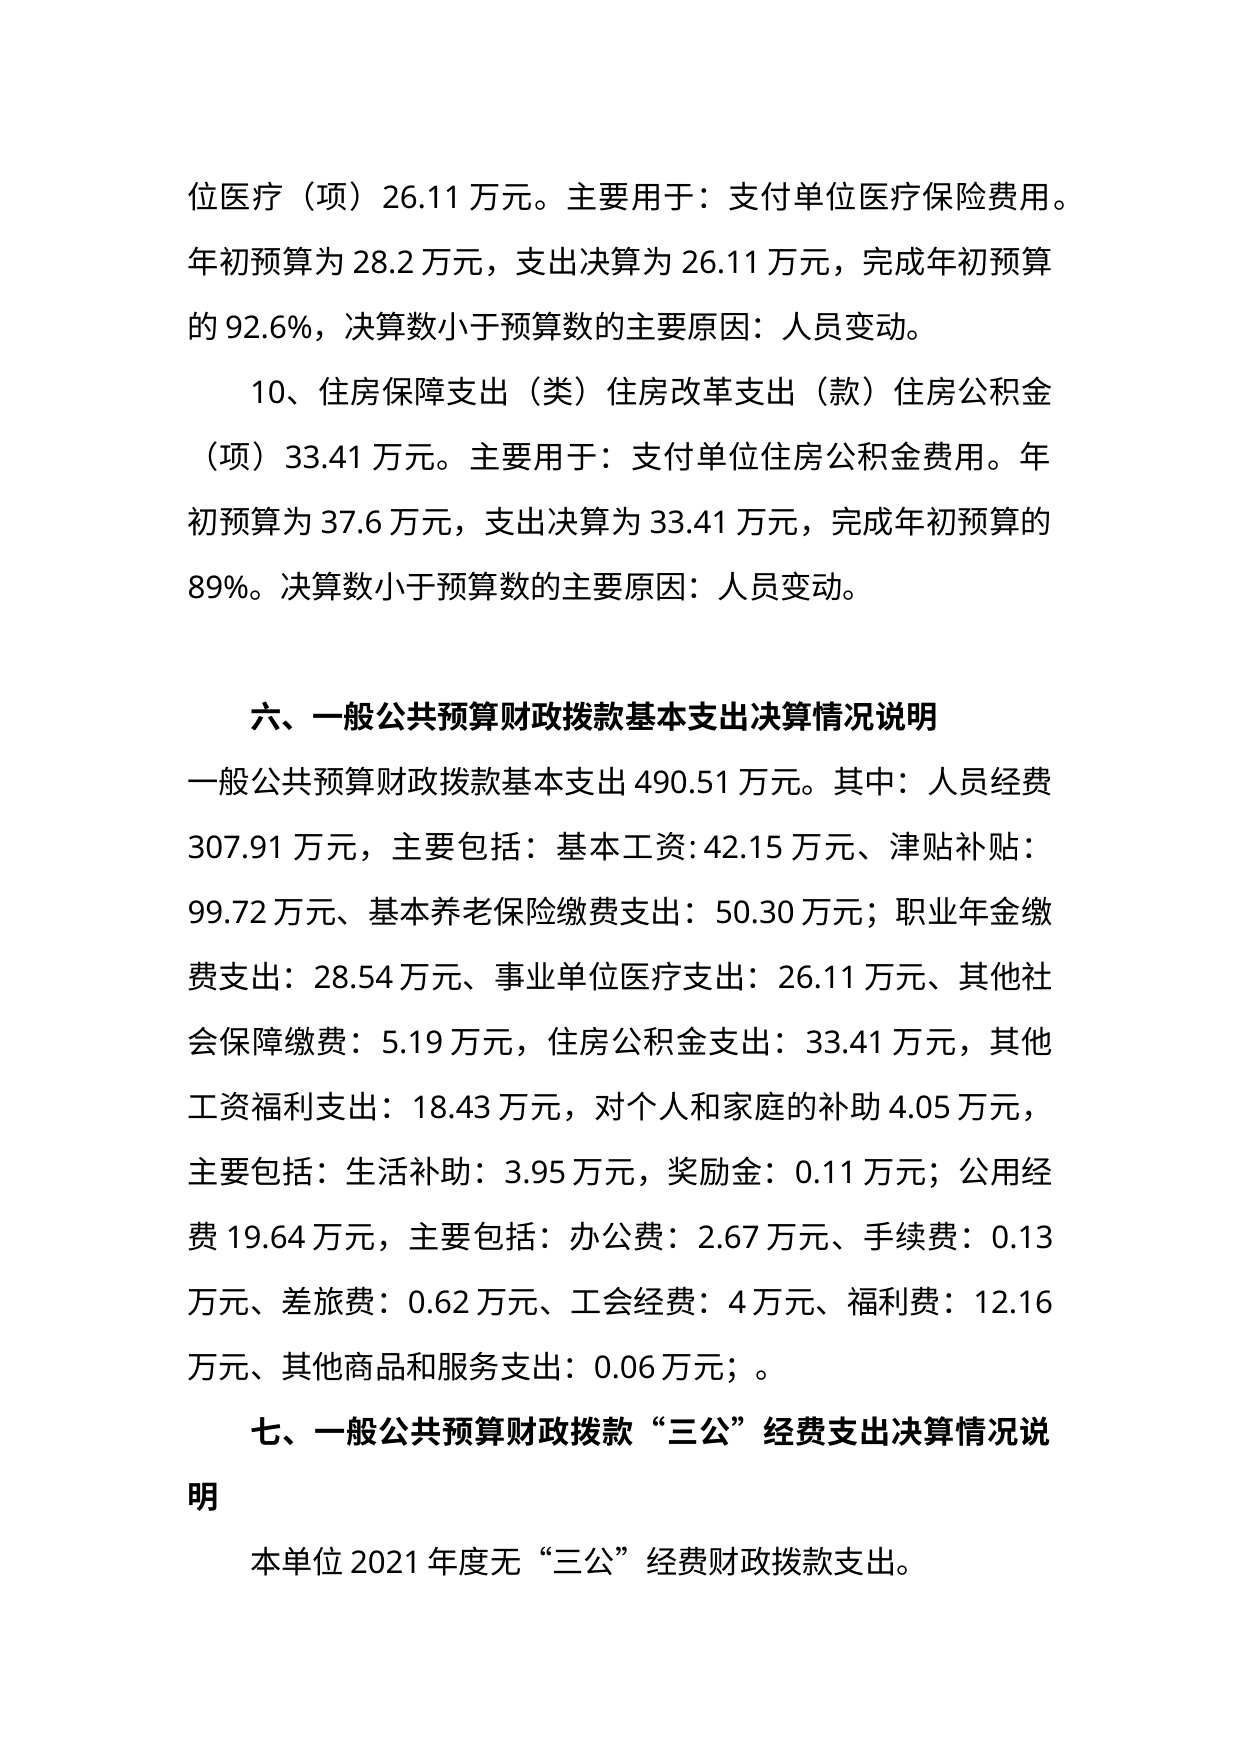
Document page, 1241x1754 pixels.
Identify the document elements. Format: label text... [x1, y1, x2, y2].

text 六、一般公共预算财政拨款基本支出决算情况说明 [187, 682, 1053, 747]
text 一般公共预算财政拨款基本支出490.51万元。其中：人员经费307.91万元，主要包括：基本工资: 42.15万元、津贴补贴：99.72万元、基本养老保险缴费支出：50.30万元；职业年金缴费支出：28.54万元、事业单位医疗支出：26.11万元、其他社会保障缴费：5.19万元，住房公积金支出：33.41万元，其他工资福利支出：18.43万元，对个人和家庭的补助4.05万元，主要包括：生活补助：3.95万元，奖励金：0.11万元；公用经费19.64万元，主要包括：办公费：2.67万元、手续费：0.13万元、差旅费：0.62万元、工会经费：4万元、福利费：12.16万元、其他商品和服务支出：0.06万元；。 [187, 747, 1053, 1397]
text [187, 162, 1053, 357]
text 七、一般公共预算财政拨款“三公”经费支出决算情况说明 [187, 1397, 1053, 1527]
text 10、住房保障支出（类）住房改革支出（款）住房公积金（项）33.41万元。主要用于：支付单位住房公积金费用。年初预算为37.6万元，支出决算为33.41万元，完成年初预算的89%。决算数小于预算数的主要原因：人员变动。 [187, 357, 1053, 617]
text 本单位2021年度无“三公”经费财政拨款支出。 [187, 1527, 1053, 1592]
